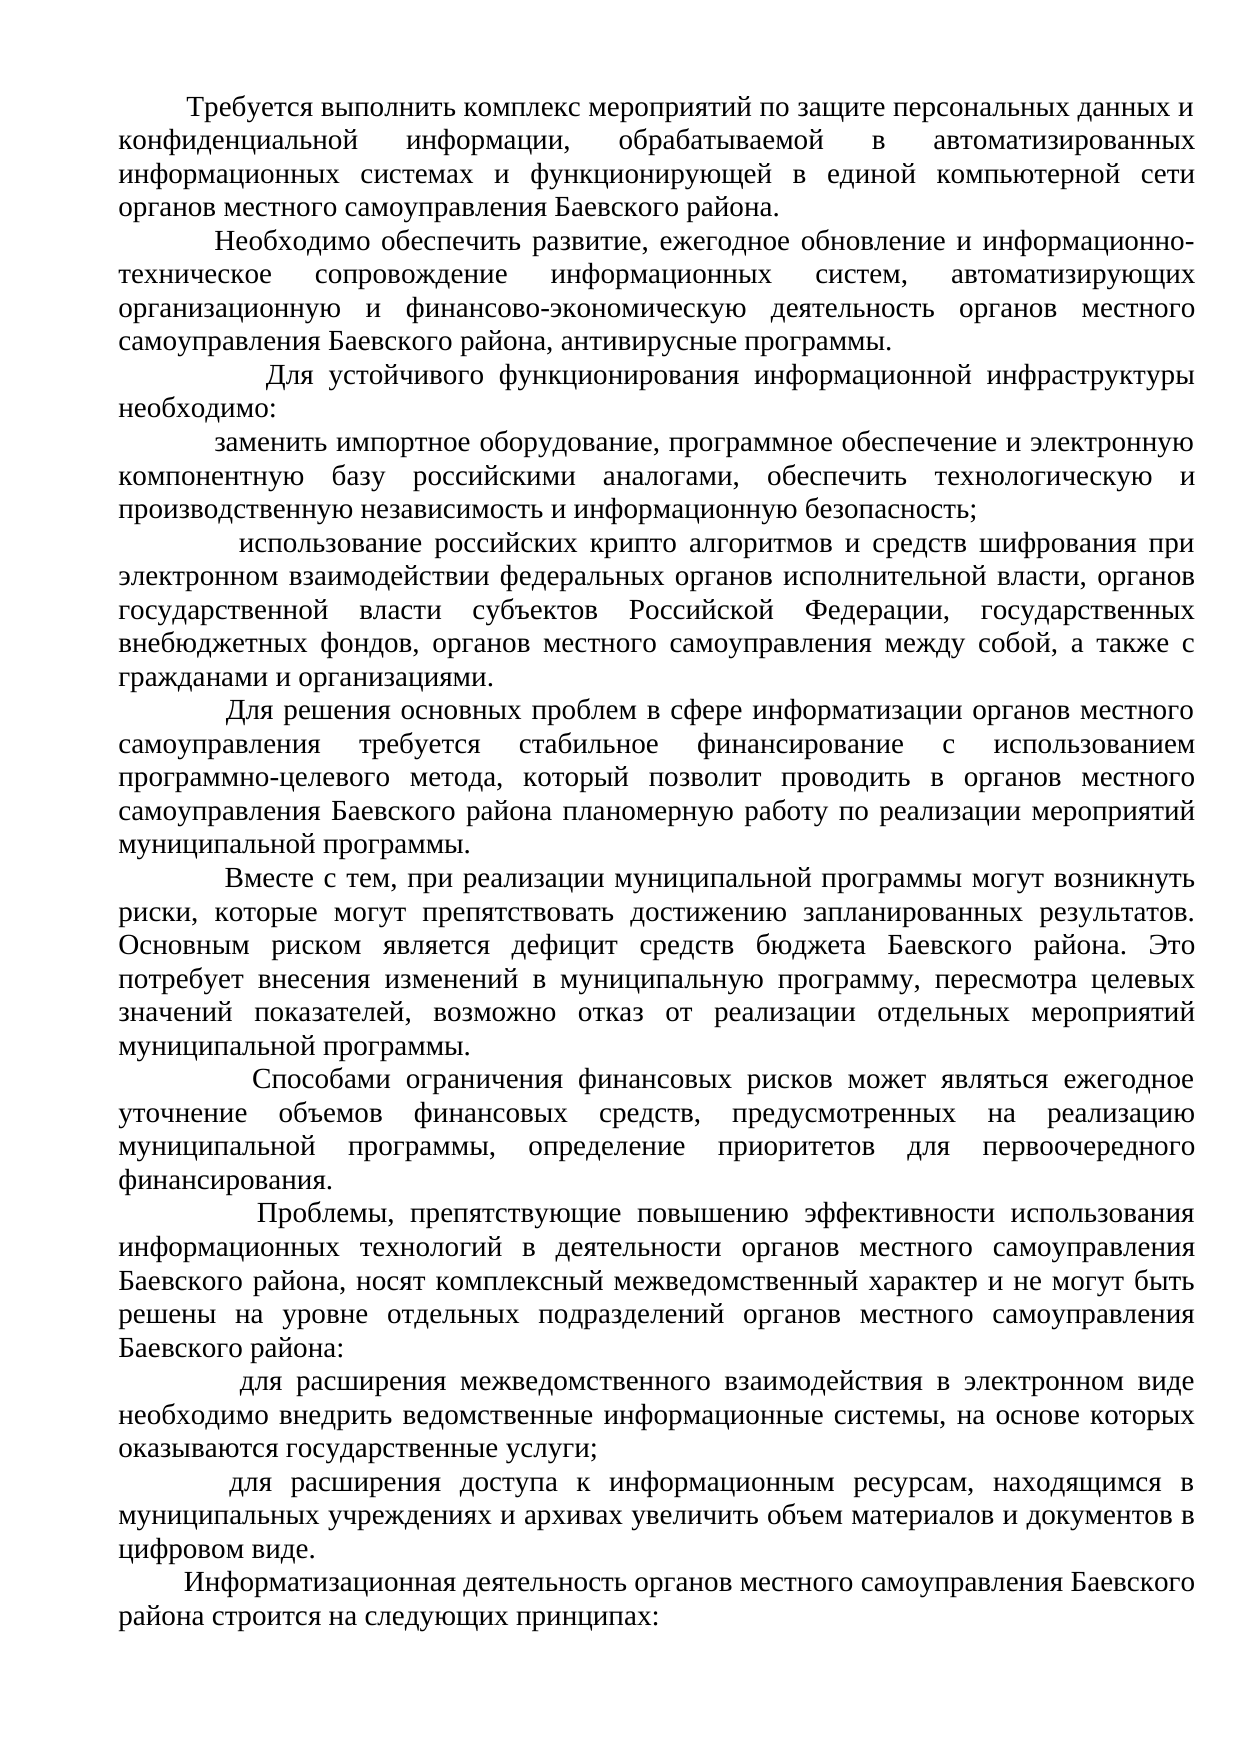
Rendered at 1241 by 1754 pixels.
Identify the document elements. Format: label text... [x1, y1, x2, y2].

text Для решения основных проблем в сфере информатизации органов местного самоуправления требуется стабильное финансирование с использованием программно-целевого метода, который позволит проводить в органов местного самоуправления Баевского района планомерную работу по реализации мероприятий муниципальной программы. [118, 692, 1196, 860]
text Способами ограничения финансовых рисков может являться ежегодное уточнение объемов финансовых средств, предусмотренных на реализацию муниципальной программы, определение приоритетов для первоочередного финансирования. [118, 1061, 1196, 1196]
text для расширения межведомственного взаимодействия в электронном виде необходимо внедрить ведомственные информационные системы, на основе которых оказываются государственные услуги; [118, 1363, 1196, 1464]
text Вместе с тем, при реализации муниципальной программы могут возникнуть риски, которые могут препятствовать достижению запланированных результатов. Основным риском является дефицит средств бюджета Баевского района. Это потребует внесения изменений в муниципальную программу, пересмотра целевых значений показателей, возможно отказ от реализации отдельных мероприятий муниципальной программы. [118, 860, 1196, 1061]
text заменить импортное оборудование, программное обеспечение и электронную компонентную базу российскими аналогами, обеспечить технологическую и производственную независимость и информационную безопасность; [118, 424, 1196, 525]
text Требуется выполнить комплекс мероприятий по защите персональных данных и конфиденциальной информации, обрабатываемой в автоматизированных информационных системах и функционирующей в единой компьютерной сети органов местного самоуправления Баевского района. [118, 89, 1196, 223]
text Для устойчивого функционирования информационной инфраструктуры необходимо: [118, 357, 1196, 424]
text для расширения доступа к информационным ресурсам, находящимся в муниципальных учреждениях и архивах увеличить объем материалов и документов в цифровом виде. [118, 1464, 1196, 1564]
text Информатизационная деятельность органов местного самоуправления Баевского района строится на следующих принципах: [118, 1564, 1196, 1632]
text Необходимо обеспечить развитие, ежегодное обновление и информационно-техническое сопровождение информационных систем, автоматизирующих организационную и финансово-экономическую деятельность органов местного самоуправления Баевского района, антивирусные программы. [118, 223, 1196, 357]
text Проблемы, препятствующие повышению эффективности использования информационных технологий в деятельности органов местного самоуправления Баевского района, носят комплексный межведомственный характер и не могут быть решены на уровне отдельных подразделений органов местного самоуправления Баевского района: [118, 1196, 1196, 1363]
text использование российских крипто алгоритмов и средств шифрования при электронном взаимодействии федеральных органов исполнительной власти, органов государственной власти субъектов Российской Федерации, государственных внебюджетных фондов, органов местного самоуправления между собой, а также с гражданами и организациями. [118, 525, 1196, 692]
